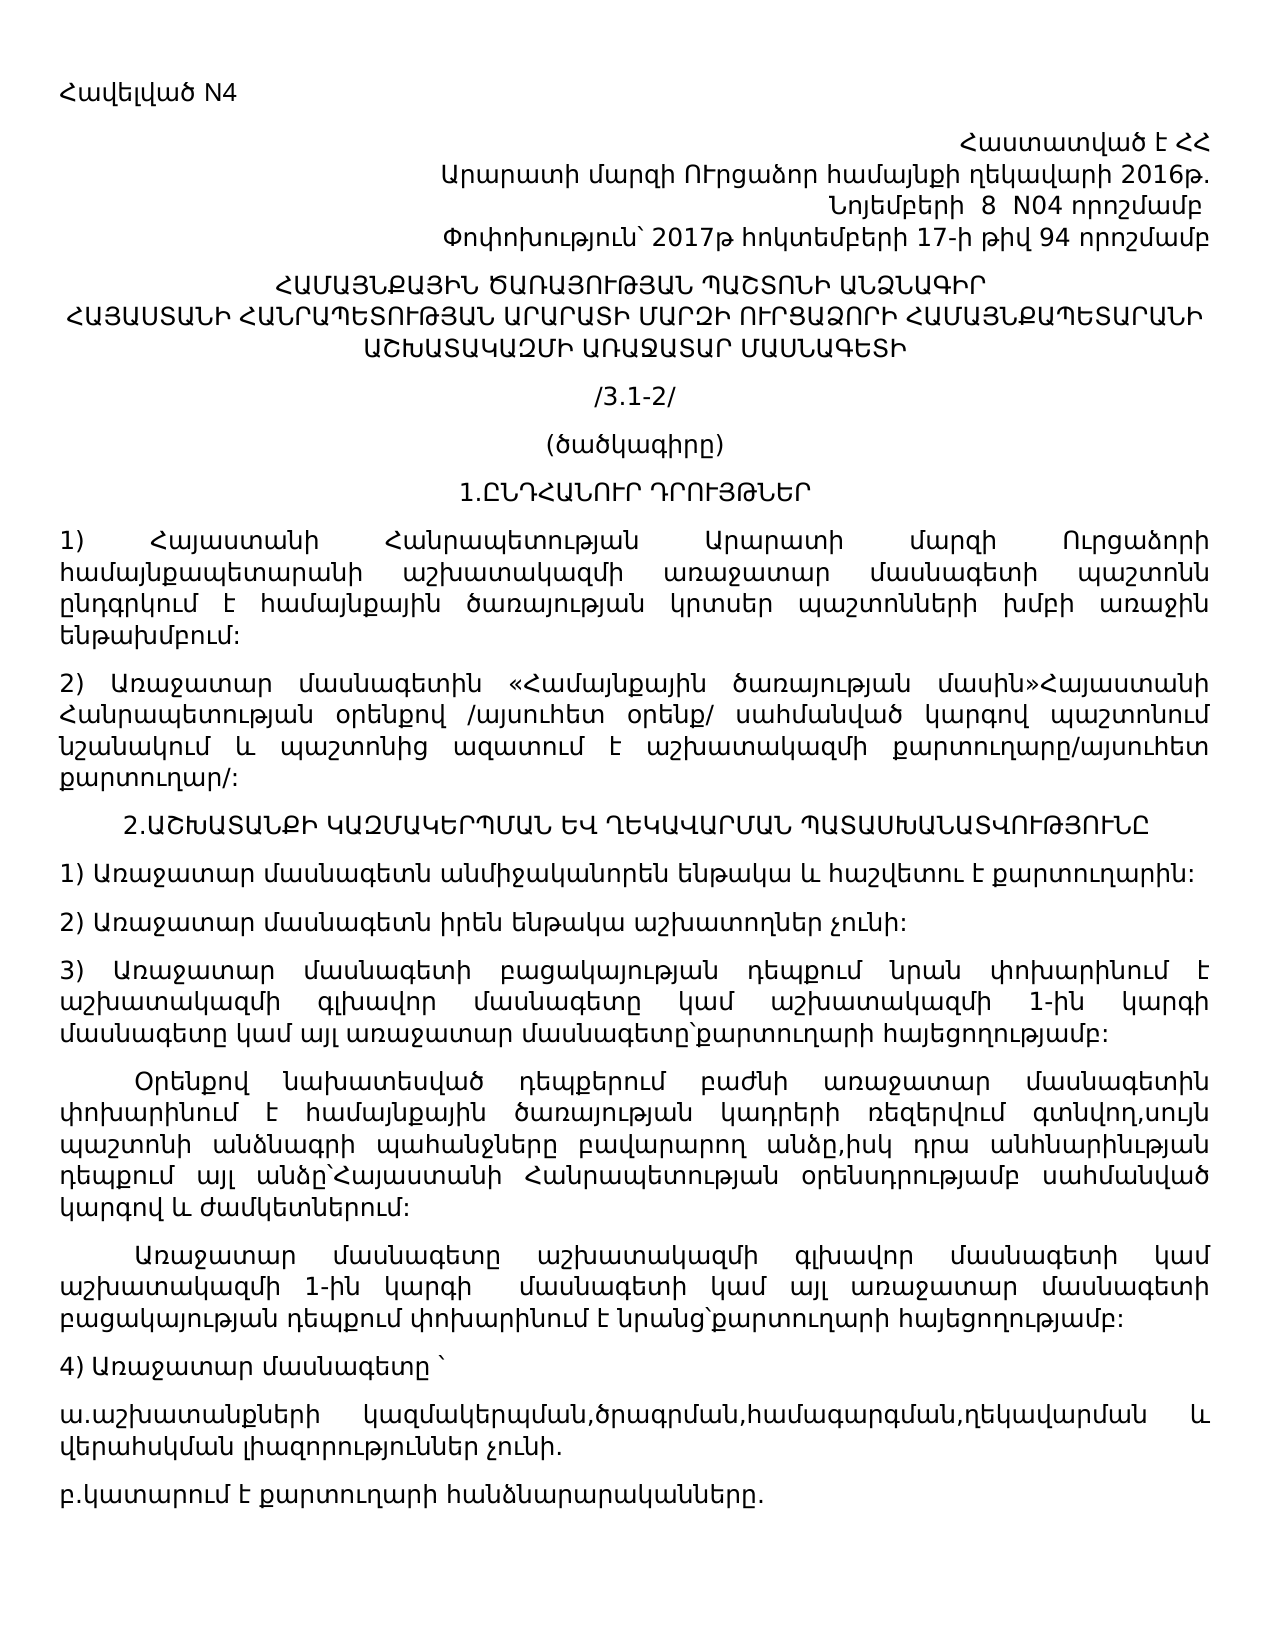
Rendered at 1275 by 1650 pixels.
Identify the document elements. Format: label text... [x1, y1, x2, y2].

text Օրենքով նախատեսված դեպքերում բաժնի առաջատար մասնագետին փոխարինում է համայնքային ծառայության կադրերի ռեզերվում գտնվող,սույն պաշտոնի անձնագրի պահանջները բավարարող անձը,իսկ դրա անհնարինւթյան դեպքում այլ անձը՝Հայաստանի Հանրապետության օրենսդրությամբ սահմանված կարգով և ժամկետներում: [59, 1067, 1211, 1222]
text 2) Առաջատար մասնագետն իրեն ենթակա աշխատողներ չունի: [59, 908, 1211, 937]
text ՀԱՄԱՅՆՔԱՅԻՆ ԾԱՌԱՅՈՒԹՅԱՆ ՊԱՇՏՈՆԻ ԱՆՁՆԱԳԻՐ ՀԱՅԱՍՏԱՆԻ ՀԱՆՐԱՊԵՏՈՒԹՅԱՆ ԱՐԱՐԱՏԻ ՄԱՐԶԻ ՈՒՐՑԱՁՈՐԻ ՀԱՄԱՅՆՔԱՊԵՏԱՐԱՆԻ ԱՇԽԱՏԱԿԱԶՄԻ ԱՌԱՋԱՏԱՐ ՄԱՍՆԱԳԵՏԻ [59, 271, 1211, 363]
text (ծածկագիրը) [59, 430, 1211, 459]
text Հավելված N4 [59, 44, 1211, 109]
text 1) Առաջատար մասնագետն անմիջականորեն ենթակա և հաշվետու է քարտուղարին: [59, 859, 1211, 889]
text 2.ԱՇԽԱՏԱՆՔԻ ԿԱԶՄԱԿԵՐՊՄԱՆ ԵՎ ՂԵԿԱՎԱՐՄԱՆ ՊԱՏԱՍԽԱՆԱՏՎՈՒԹՅՈՒՆԸ [59, 811, 1211, 841]
text բ.կատարում է քարտուղարի հանձնարարականները. [59, 1480, 1211, 1509]
text /3.1-2/ [59, 382, 1211, 411]
text 1) Հայաստանի Հանրապետության Արարատի մարզի Ուրցաձորի համայնքապետարանի աշխատակազմի առաջատար մասնագետի պաշտոնն ընդգրկում է համայնքային ծառայության կրտսեր պաշտոնների խմբի առաջին ենթախմբում: [59, 526, 1211, 650]
text Առաջատար մասնագետը աշխատակազմի գլխավոր մասնագետի կամ աշխատակազմի 1-ին կարգի մասնագետի կամ այլ առաջատար մասնագետի բացակայության դեպքում փոխարինում է նրանց՝քարտուղարի հայեցողությամբ: [59, 1241, 1211, 1333]
text 3) Առաջատար մասնագետի բացակայության դեպքում նրան փոխարինում է աշխատակազմի գլխավոր մասնագետը կամ աշխատակազմի 1-ին կարգի մասնագետը կամ այլ առաջատար մասնագետը՝քարտուղարի հայեցողությամբ: [59, 956, 1211, 1048]
text 1.ԸՆԴՀԱՆՈՒՐ ԴՐՈՒՅԹՆԵՐ [59, 478, 1211, 507]
text 2) Առաջատար մասնագետին «Համայնքային ծառայության մասին»Հայաստանի Հանրապետության օրենքով /այսուհետ օրենք/ սահմանված կարգով պաշտոնում նշանակում և պաշտոնից ազատում է աշխատակազմի քարտուղարը/այսուհետ քարտուղար/: [59, 669, 1211, 792]
text Հաստատված է ՀՀ Արարատի մարզի ՈՒրցաձոր համայնքի ղեկավարի 2016թ. Նոյեմբերի 8 N04 որոշմամբ Փոփոխություն՝ 2017թ հոկտեմբերի 17-ի թիվ 94 որոշմամբ [59, 128, 1211, 252]
text ա.աշխատանքների կազմակերպման,ծրագրման,համագարգման,ղեկավարման և վերահսկման լիազորություններ չունի. [59, 1400, 1211, 1461]
text 4) Առաջատար մասնագետը ՝ [59, 1352, 1211, 1381]
